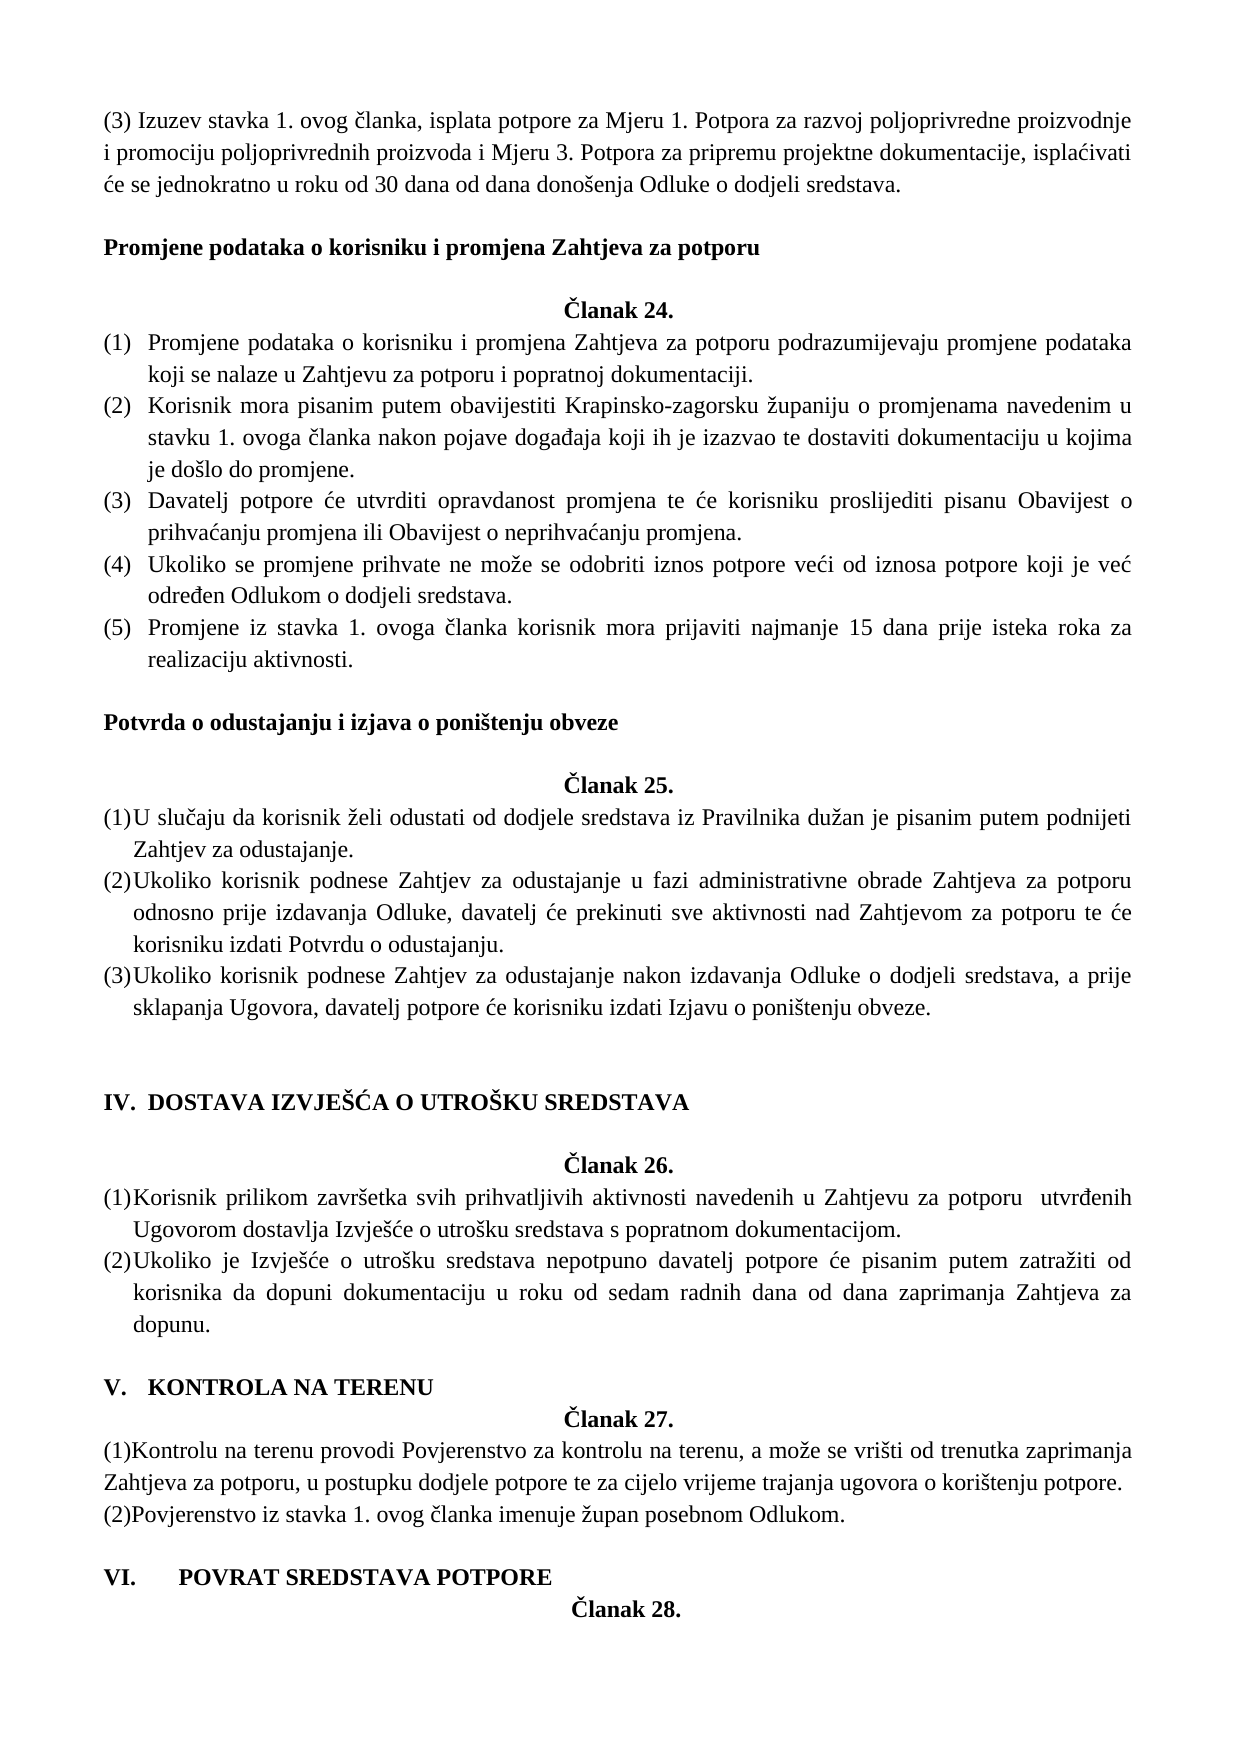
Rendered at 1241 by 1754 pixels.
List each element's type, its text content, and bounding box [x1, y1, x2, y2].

list Ukoliko je Izvješće o utrošku sredstava nepotpuno davatelj potpore će pisanim putem zatražiti od korisnika da dopuni dokumentaciju u roku od sedam radnih dana od dana zaprimanja Zahtjeva za dopunu. [103, 1246, 1134, 1337]
list Davatelj potpore će utvrditi opravdanost promjena te će korisniku proslijediti pisanu Obavijest o prihvaćanju promjena ili Obavijest o neprihvaćanju promjena. [103, 486, 1134, 546]
list Ukoliko se promjene prihvate ne može se odobriti iznos potpore veći od iznosa potpore koji je već određen Odlukom o dodjeli sredstava. [103, 550, 1134, 609]
list Ukoliko korisnik podnese Zahtjev za odustajanje nakon izdavanja Odluke o dodjeli sredstava, a prije sklapanja Ugovora, davatelj potpore će korisniku izdati Izjavu o poništenju obveze. [103, 961, 1134, 1021]
list Korisnik prilikom završetka svih prihvatljivih aktivnosti navedenih u Zahtjevu za potporu utvrđenih Ugovorom dostavlja Izvješće o utrošku sredstava s popratnom dokumentacijom. [103, 1183, 1134, 1242]
text Članak 26. [103, 1151, 1134, 1179]
list Korisnik mora pisanim putem obavijestiti Krapinsko-zagorsku županiju o promjenama navedenim u stavku 1. ovoga članka nakon pojave događaja koji ih je izazvao te dostaviti dokumentaciju u kojima je došlo do promjene. [103, 391, 1134, 482]
text Članak 28. [118, 1595, 1134, 1622]
list DOSTAVA IZVJEŠĆA O UTROŠKU SREDSTAVA [103, 1088, 1134, 1116]
text Članak 25. [103, 771, 1134, 799]
list Promjene podataka o korisniku i promjena Zahtjeva za potporu podrazumijevaju promjene podataka koji se nalaze u Zahtjevu za potporu i popratnoj dokumentaciji. [103, 328, 1134, 387]
text Potvrda o odustajanju i izjava o poništenju obveze [103, 708, 1134, 736]
text (1)Kontrolu na terenu provodi Povjerenstvo za kontrolu na terenu, a može se vrišti od trenutka zaprimanja Zahtjeva za potporu, u postupku dodjele potpore te za cijelo vrijeme trajanja ugovora o korištenju potpore. [103, 1436, 1134, 1496]
list Ukoliko korisnik podnese Zahtjev za odustajanje u fazi administrativne obrade Zahtjeva za potporu odnosno prije izdavanja Odluke, davatelj će prekinuti sve aktivnosti nad Zahtjevom za potporu te će korisniku izdati Potvrdu o odustajanju. [103, 866, 1134, 957]
list POVRAT SREDSTAVA POTPORE [103, 1563, 1134, 1591]
text (3) Izuzev stavka 1. ovog članka, isplata potpore za Mjeru 1. Potpora za razvoj poljoprivredne proizvodnje i promociju poljoprivrednih proizvoda i Mjeru 3. Potpora za pripremu projektne dokumentacije, isplaćivati će se jednokratno u roku od 30 dana od dana donošenja Odluke o dodjeli sredstava. [103, 106, 1134, 197]
list KONTROLA NA TERENU [103, 1373, 1134, 1401]
text Promjene podataka o korisniku i promjena Zahtjeva za potporu [103, 233, 1134, 261]
list Promjene iz stavka 1. ovoga članka korisnik mora prijaviti najmanje 15 dana prije isteka roka za realizaciju aktivnosti. [103, 613, 1134, 672]
text (2)Povjerenstvo iz stavka 1. ovog članka imenuje župan posebnom Odlukom. [103, 1500, 1134, 1527]
text Članak 24. [103, 296, 1134, 324]
text Članak 27. [103, 1405, 1134, 1432]
list U slučaju da korisnik želi odustati od dodjele sredstava iz Pravilnika dužan je pisanim putem podnijeti Zahtjev za odustajanje. [103, 803, 1134, 862]
